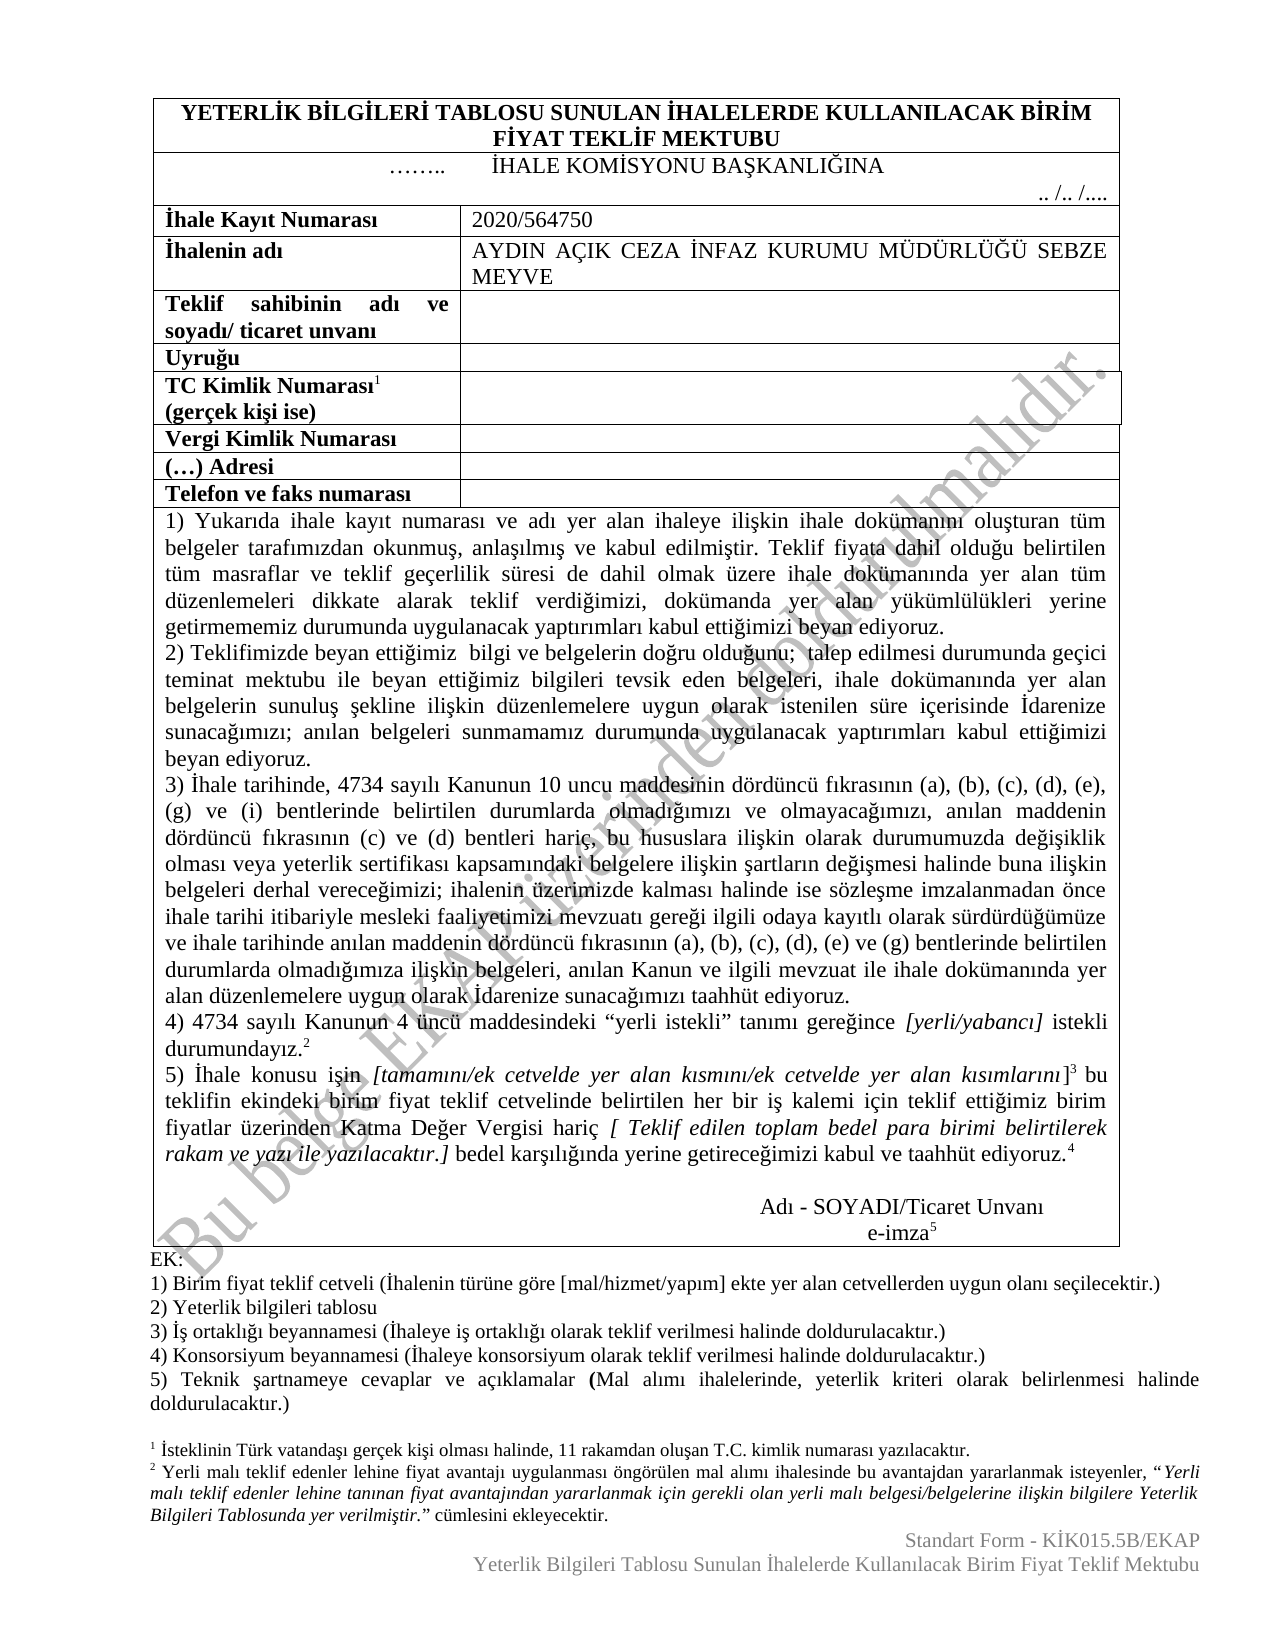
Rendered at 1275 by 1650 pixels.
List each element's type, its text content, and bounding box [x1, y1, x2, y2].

text 5) Teknik şartnameye cevaplar ve açıklamalar (Mal alımı ihalelerinde, yeterlik kriteri olarak belirlenmesi halinde doldurulacaktır.) [150, 1367, 1200, 1415]
table_cell [461, 344, 1119, 371]
table_cell Telefon ve faks numarası [154, 480, 460, 507]
text 4) Konsorsiyum beyannamesi (İhaleye konsorsiyum olarak teklif verilmesi halinde doldurulacaktır.) [75, 1343, 1200, 1367]
table_cell [461, 291, 1119, 343]
table_cell …….. İHALE KOMİSYONU BAŞKANLIĞINA .. /.. /.... [154, 153, 1119, 205]
table_cell Vergi Kimlik Numarası [154, 425, 460, 452]
table_cell 1) Yukarıda ihale kayıt numarası ve adı yer alan ihaleye ilişkin ihale dokümanını oluşturan tüm belgeler tarafımızdan okunmuş, anlaşılmış ve kabul edilmiştir. Teklif fiyata dahil olduğu belirtilen tüm masraflar ve teklif geçerlilik süresi de dahil olmak üzere ihale dokümanında yer alan tüm düzenlemeleri dikkate alarak teklif verdiğimizi, dokümanda yer alan yükümlülükleri yerine getirmememiz durumunda uygulanacak yaptırımları kabul ettiğimizi beyan ediyoruz. 2) Teklifimizde beyan ettiğimiz bilgi ve belgelerin doğru olduğunu; talep edilmesi durumunda geçici teminat mektubu ile beyan ettiğimiz bilgileri tevsik eden belgeleri, ihale dokümanında yer alan belgelerin sunuluş şekline ilişkin düzenlemelere uygun olarak istenilen süre içerisinde İdarenize sunacağımızı; anılan belgeleri sunmamamız durumunda uygulanacak yaptırımları kabul ettiğimizi beyan ediyoruz. 3) İhale tarihinde, 4734 sayılı Kanunun 10 uncu maddesinin dördüncü fıkrasının (a), (b), (c), (d), (e), (g) ve (i) bentlerinde belirtilen durumlarda olmadığımızı ve olmayacağımızı, anılan maddenin dördüncü fıkrasının (c) ve (d) bentleri hariç, bu hususlara ilişkin olarak durumumuzda değişiklik olması veya yeterlik sertifikası kapsamındaki belgelere ilişkin şartların değişmesi halinde buna ilişkin belgeleri derhal vereceğimizi; ihalenin üzerimizde kalması halinde ise sözleşme imzalanmadan önce ihale tarihi itibariyle mesleki faaliyetimizi mevzuatı gereği ilgili odaya kayıtlı olarak sürdürdüğümüze ve ihale tarihinde anılan maddenin dördüncü fıkrasının (a), (b), (c), (d), (e) ve (g) bentlerinde belirtilen durumlarda olmadığımıza ilişkin belgeleri, anılan Kanun ve ilgili mevzuat ile ihale dokümanında yer alan düzenlemelere uygun olarak İdarenize sunacağımızı taahhüt ediyoruz. 4) 4734 sayılı Kanunun 4 üncü maddesindeki “yerli istekli” tanımı gereğince [yerli/yabancı] istekli durumundayız.2 5) İhale konusu işin [tamamını/ek cetvelde yer alan kısmını/ek cetvelde yer alan kısımlarını]3 bu teklifin ekindeki birim fiyat teklif cetvelinde belirtilen her bir iş kalemi için teklif ettiğimiz birim fiyatlar üzerinden Katma Değer Vergisi hariç [ Teklif edilen toplam bedel para birimi belirtilerek rakam ve yazı ile yazılacaktır.] bedel karşılığında yerine getireceğimizi kabul ve taahhüt ediyoruz.4 Adı - SOYADI/Ticaret Unvanı e-imza5 [154, 508, 1119, 1246]
table_cell İhalenin adı [154, 237, 460, 289]
table_cell AYDIN AÇIK CEZA İNFAZ KURUMU MÜDÜRLÜĞÜ SEBZE MEYVE [461, 237, 1119, 289]
table_cell Uyruğu [154, 344, 460, 371]
table_header YETERLİK BİLGİLERİ TABLOSU SUNULAN İHALELERDE KULLANILACAK BİRİM FİYAT TEKLİF MEKTUBU [154, 99, 1119, 152]
table_cell 2020/564750 [461, 206, 1119, 236]
text 2 Yerli malı teklif edenler lehine fiyat avantajı uygulanması öngörülen mal alımı ihalesinde bu avantajdan yararlanmak isteyenler, “Yerli malı teklif edenler lehine tanınan fiyat avantajından yararlanmak için gerekli olan yerli malı belgesi/belgelerine ilişkin bilgilere Yeterlik Bilgileri Tablosunda yer verilmiştir.” cümlesini ekleyecektir. [150, 1461, 1200, 1525]
text 3) İş ortaklığı beyannamesi (İhaleye iş ortaklığı olarak teklif verilmesi halinde doldurulacaktır.) [75, 1319, 1200, 1343]
table_cell İhale Kayıt Numarası [154, 206, 460, 236]
table_cell TC Kimlik Numarası1 (gerçek kişi ise) [154, 372, 460, 424]
table_cell [461, 453, 1119, 479]
table_cell [461, 480, 1119, 507]
table_cell (…) Adresi [154, 453, 460, 479]
text 1 İsteklinin Türk vatandaşı gerçek kişi olması halinde, 11 rakamdan oluşan T.C. kimlik numarası yazılacaktır. [150, 1439, 1200, 1461]
table_cell Teklif sahibinin adı ve soyadı/ ticaret unvanı [154, 291, 460, 343]
table_cell [461, 372, 1121, 424]
text EK: [75, 1247, 1200, 1271]
text 1) Birim fiyat teklif cetveli (İhalenin türüne göre [mal/hizmet/yapım] ekte yer alan cetvellerden uygun olanı seçilecektir.) [75, 1271, 1200, 1295]
table_cell [461, 425, 1119, 452]
text 2) Yeterlik bilgileri tablosu [75, 1295, 1200, 1319]
